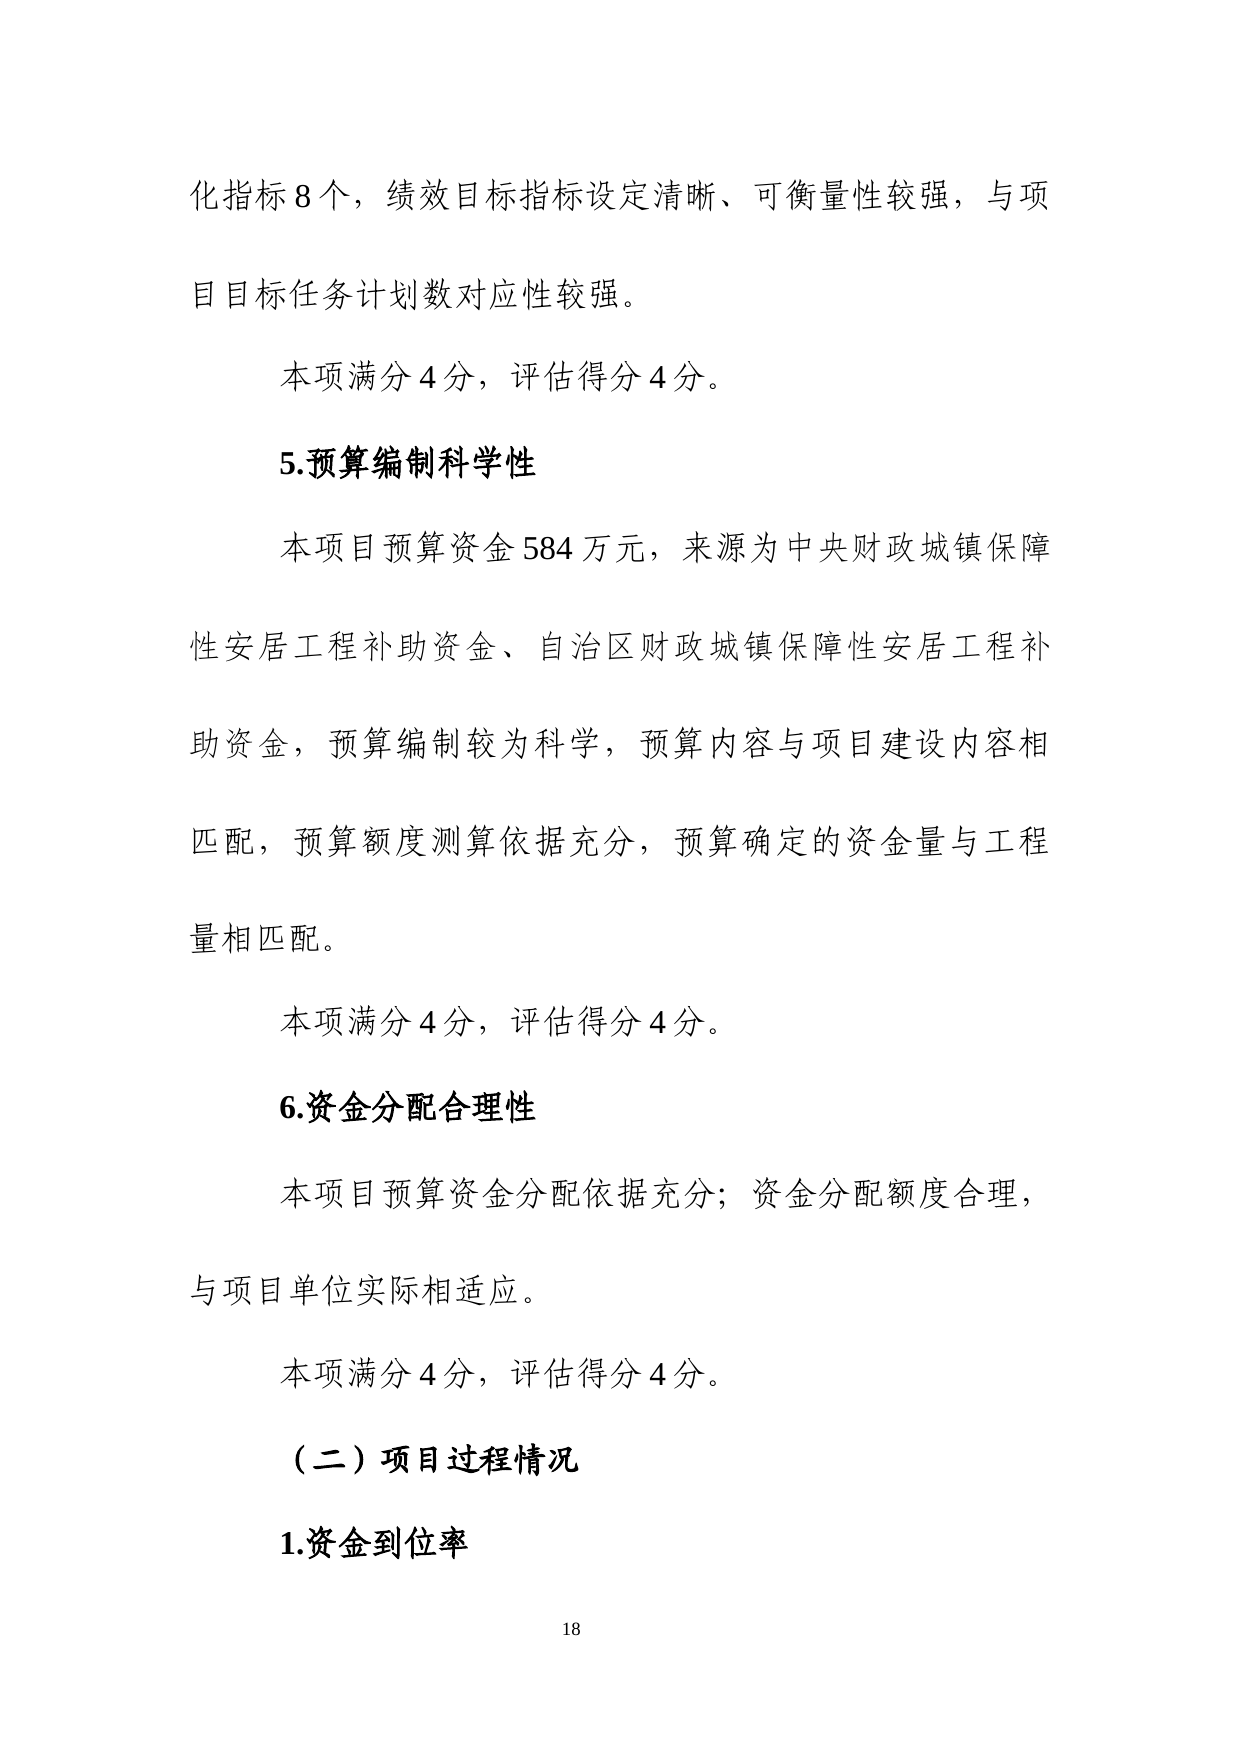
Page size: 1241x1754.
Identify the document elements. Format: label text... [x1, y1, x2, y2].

text 本项满分4分，评估得分4分。 [187, 988, 1053, 1053]
text 本项满分4分，评估得分4分。 [187, 343, 1053, 408]
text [187, 162, 1053, 324]
text 5.预算编制科学性 [187, 429, 1053, 494]
text 1.资金到位率 [187, 1509, 1053, 1574]
subtitle （二）项目过程情况 [187, 1425, 1053, 1490]
text 本项目预算资金分配依据充分；资金分配额度合理，与项目单位实际相适应。 [187, 1158, 1053, 1321]
text 本项满分4分，评估得分4分。 [187, 1340, 1053, 1405]
text 6.资金分配合理性 [187, 1073, 1053, 1138]
text 本项目预算资金584万元，来源为中央财政城镇保障性安居工程补助资金、自治区财政城镇保障性安居工程补助资金，预算编制较为科学，预算内容与项目建设内容相匹配，预算额度测算依据充分，预算确定的资金量与工程量相匹配。 [187, 514, 1053, 969]
